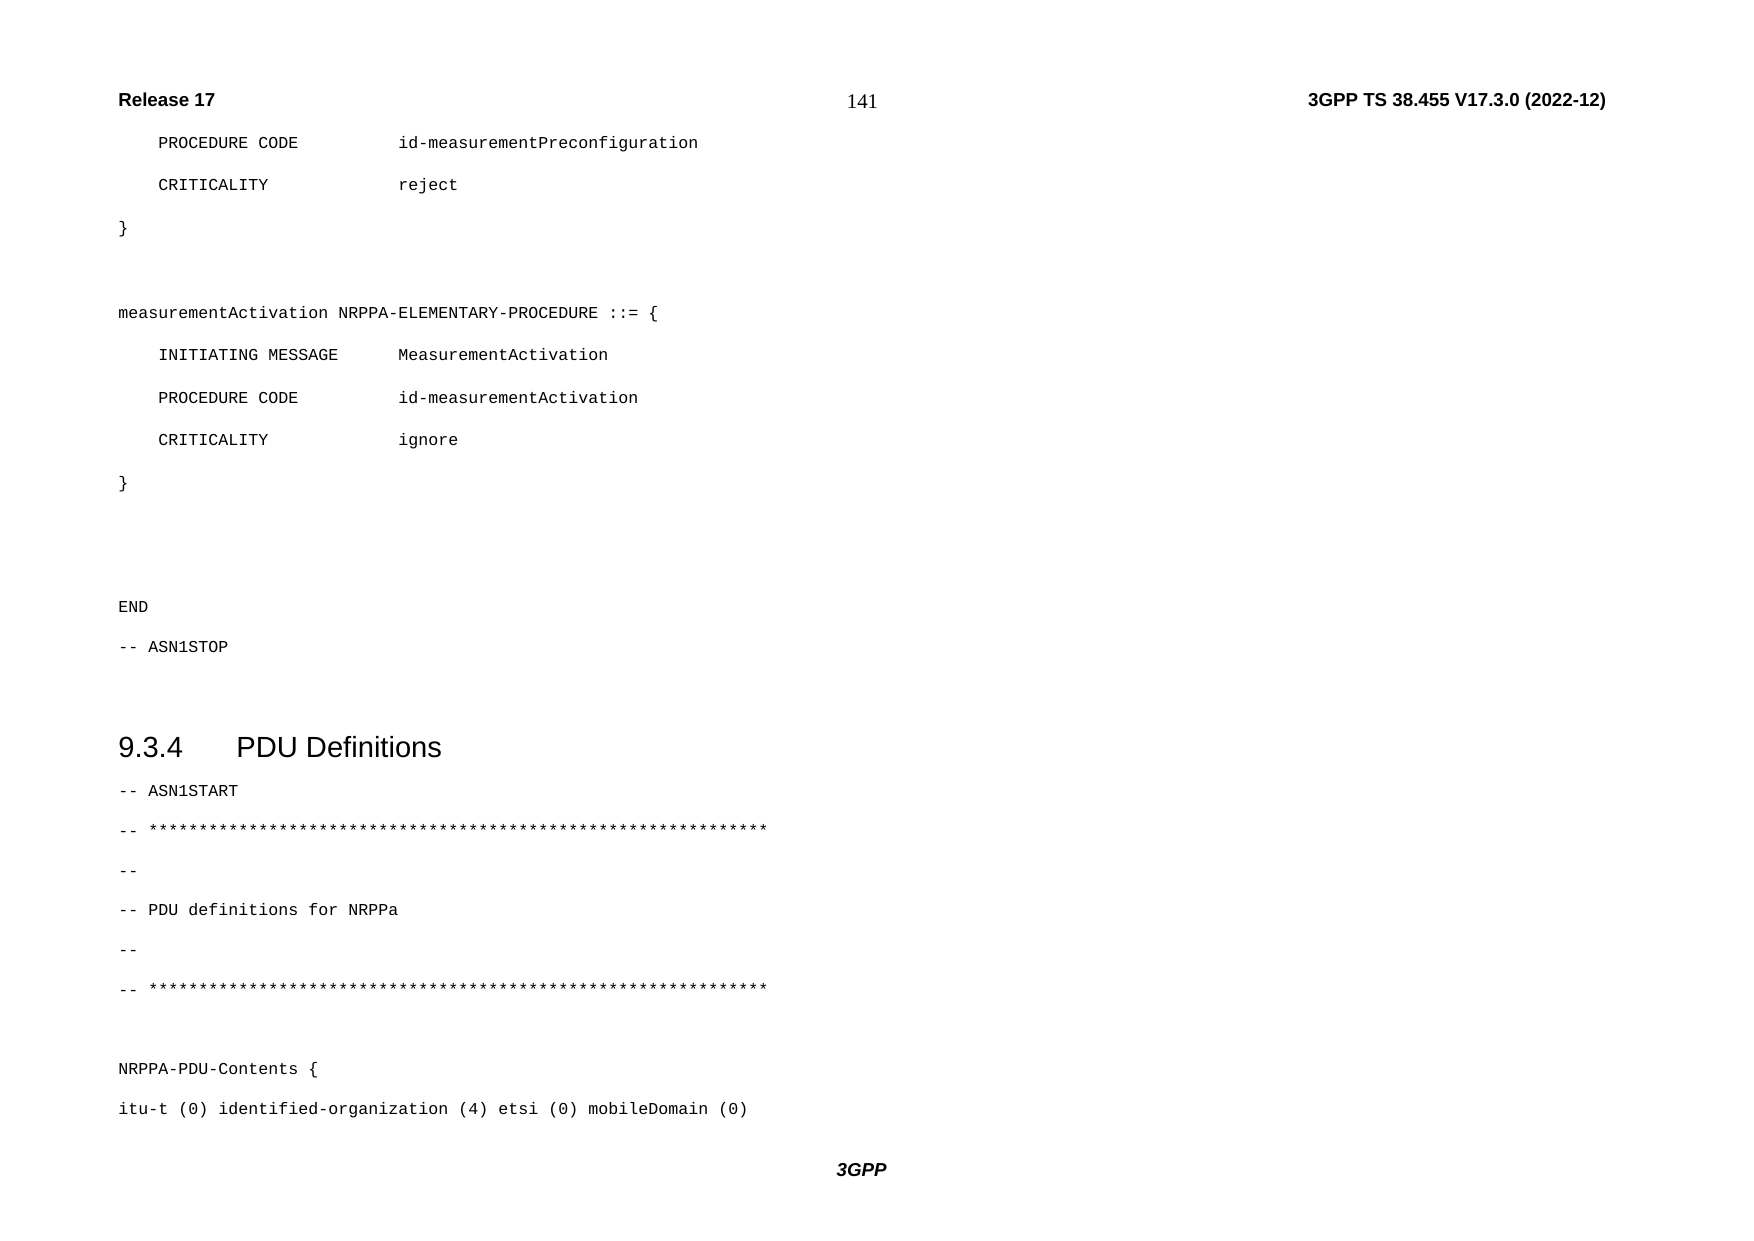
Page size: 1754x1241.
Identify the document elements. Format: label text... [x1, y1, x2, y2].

text END [118, 599, 1606, 618]
text -- ASN1STOP [118, 639, 1606, 657]
text PROCEDURE CODE id-measurementPreconfiguration [118, 134, 1606, 153]
text } [118, 219, 1606, 238]
text -- ************************************************************** [118, 822, 1606, 841]
text INITIATING MESSAGE MeasurementActivation [118, 347, 1606, 366]
text CRITICALITY ignore [118, 432, 1606, 451]
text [118, 981, 1606, 1000]
text -- [118, 862, 1606, 881]
text -- PDU definitions for NRPPa [118, 902, 1606, 921]
text -- ASN1START [118, 783, 1606, 802]
text measurementActivation NRPPA-ELEMENTARY-PROCEDURE ::= { [118, 304, 1606, 323]
text } [118, 474, 1606, 493]
text -- [118, 942, 1606, 960]
text NRPPA-PDU-Contents { [118, 1061, 1606, 1079]
text CRITICALITY reject [118, 177, 1606, 196]
text PROCEDURE CODE id-measurementActivation [118, 389, 1606, 408]
subtitle 9.3.4 PDU Definitions [118, 731, 1606, 764]
text itu-t (0) identified-organization (4) etsi (0) mobileDomain (0) [118, 1100, 1606, 1119]
